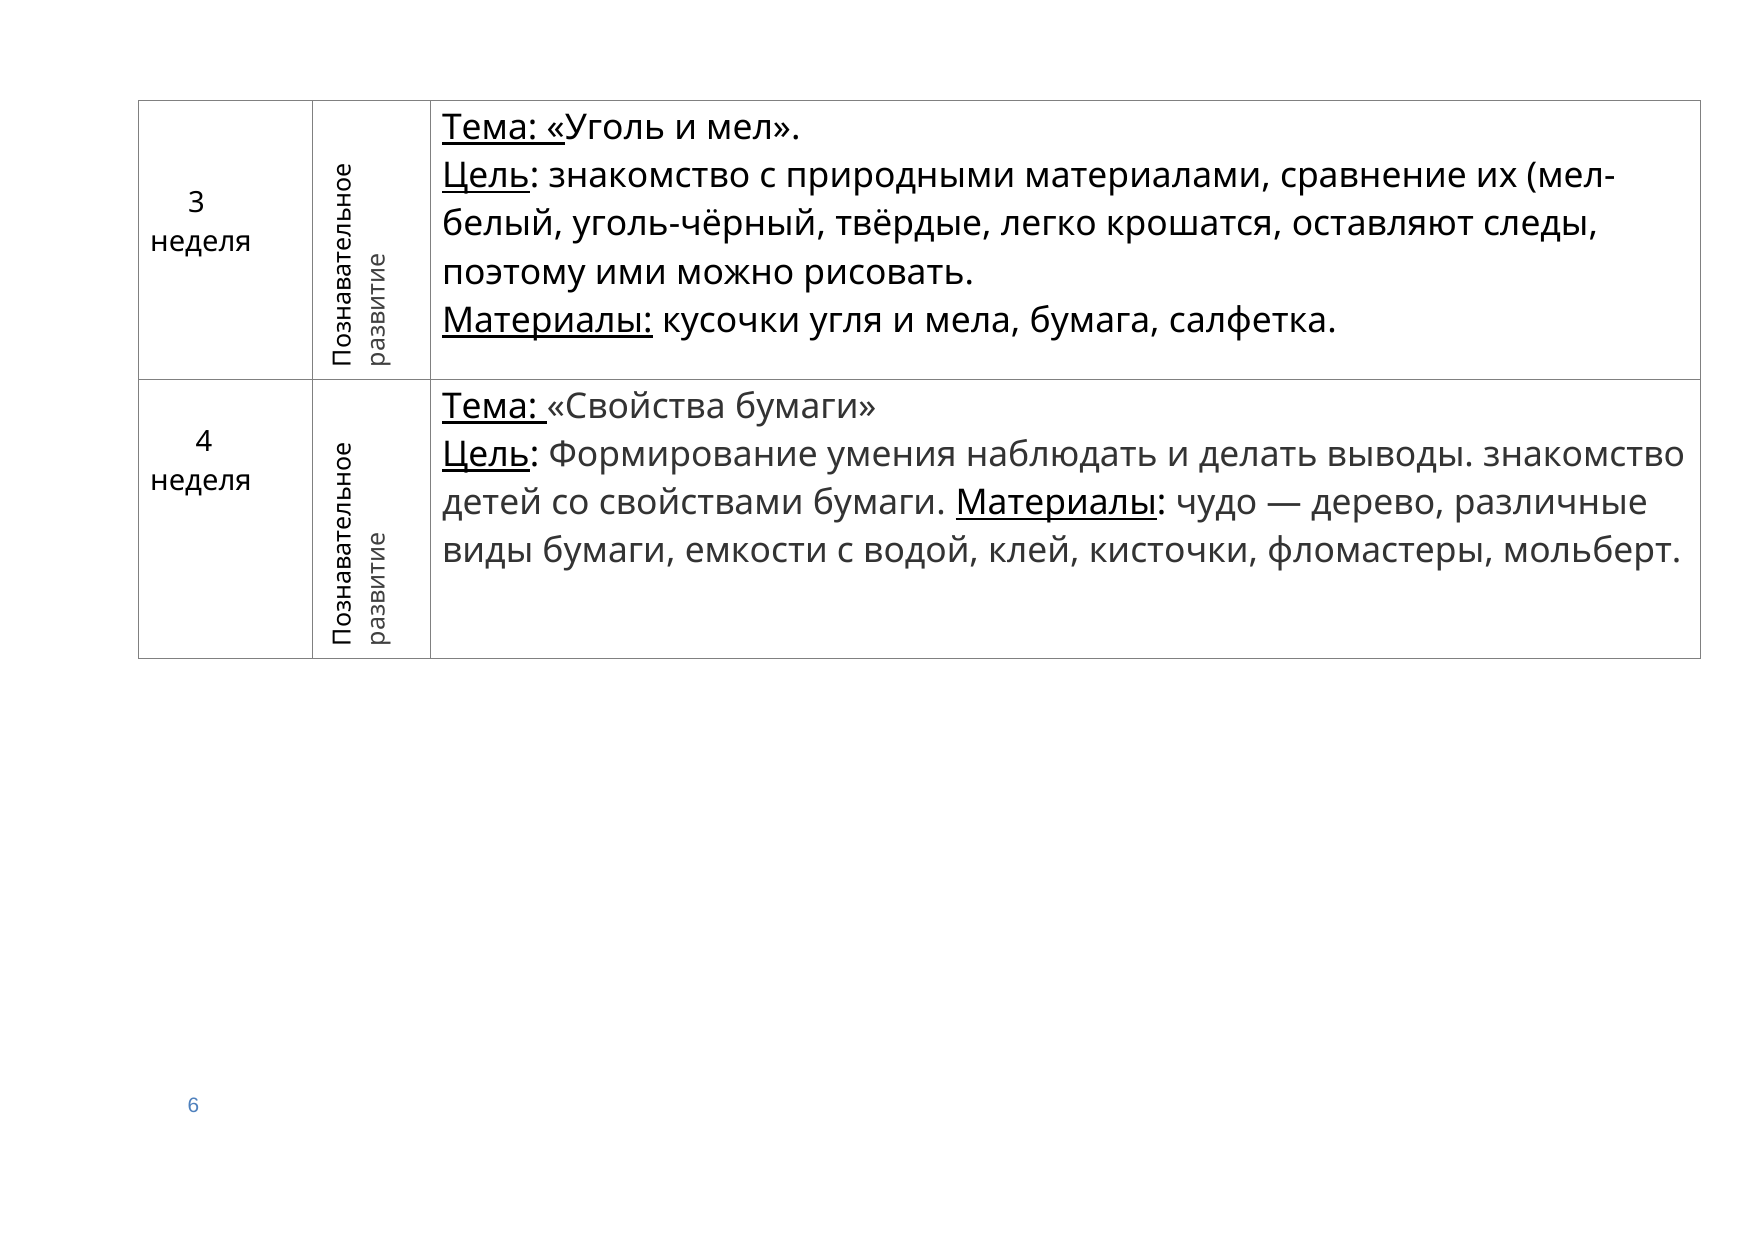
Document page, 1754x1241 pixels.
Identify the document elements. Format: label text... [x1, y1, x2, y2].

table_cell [313, 101, 430, 379]
table_cell 3 неделя [139, 101, 312, 379]
table_cell Тема: «Свойства бумаги» Цель: Формирование умения наблюдать и делать выводы. знакомство детей со свойствами бумаги. Материалы: чудо — дерево, различные виды бумаги, емкости с водой, клей, кисточки, фломастеры, мольберт. [431, 380, 1700, 658]
table_cell Тема: «Уголь и мел». Цель: знакомство с природными материалами, сравнение их (мел-белый, уголь-чёрный, твёрдые, легко крошатся, оставляют следы, поэтому ими можно рисовать. Материалы: кусочки угля и мела, бумага, салфетка. [431, 101, 1700, 379]
table_cell 4 неделя [139, 380, 312, 658]
table_cell Познавательное развитие [313, 380, 430, 658]
